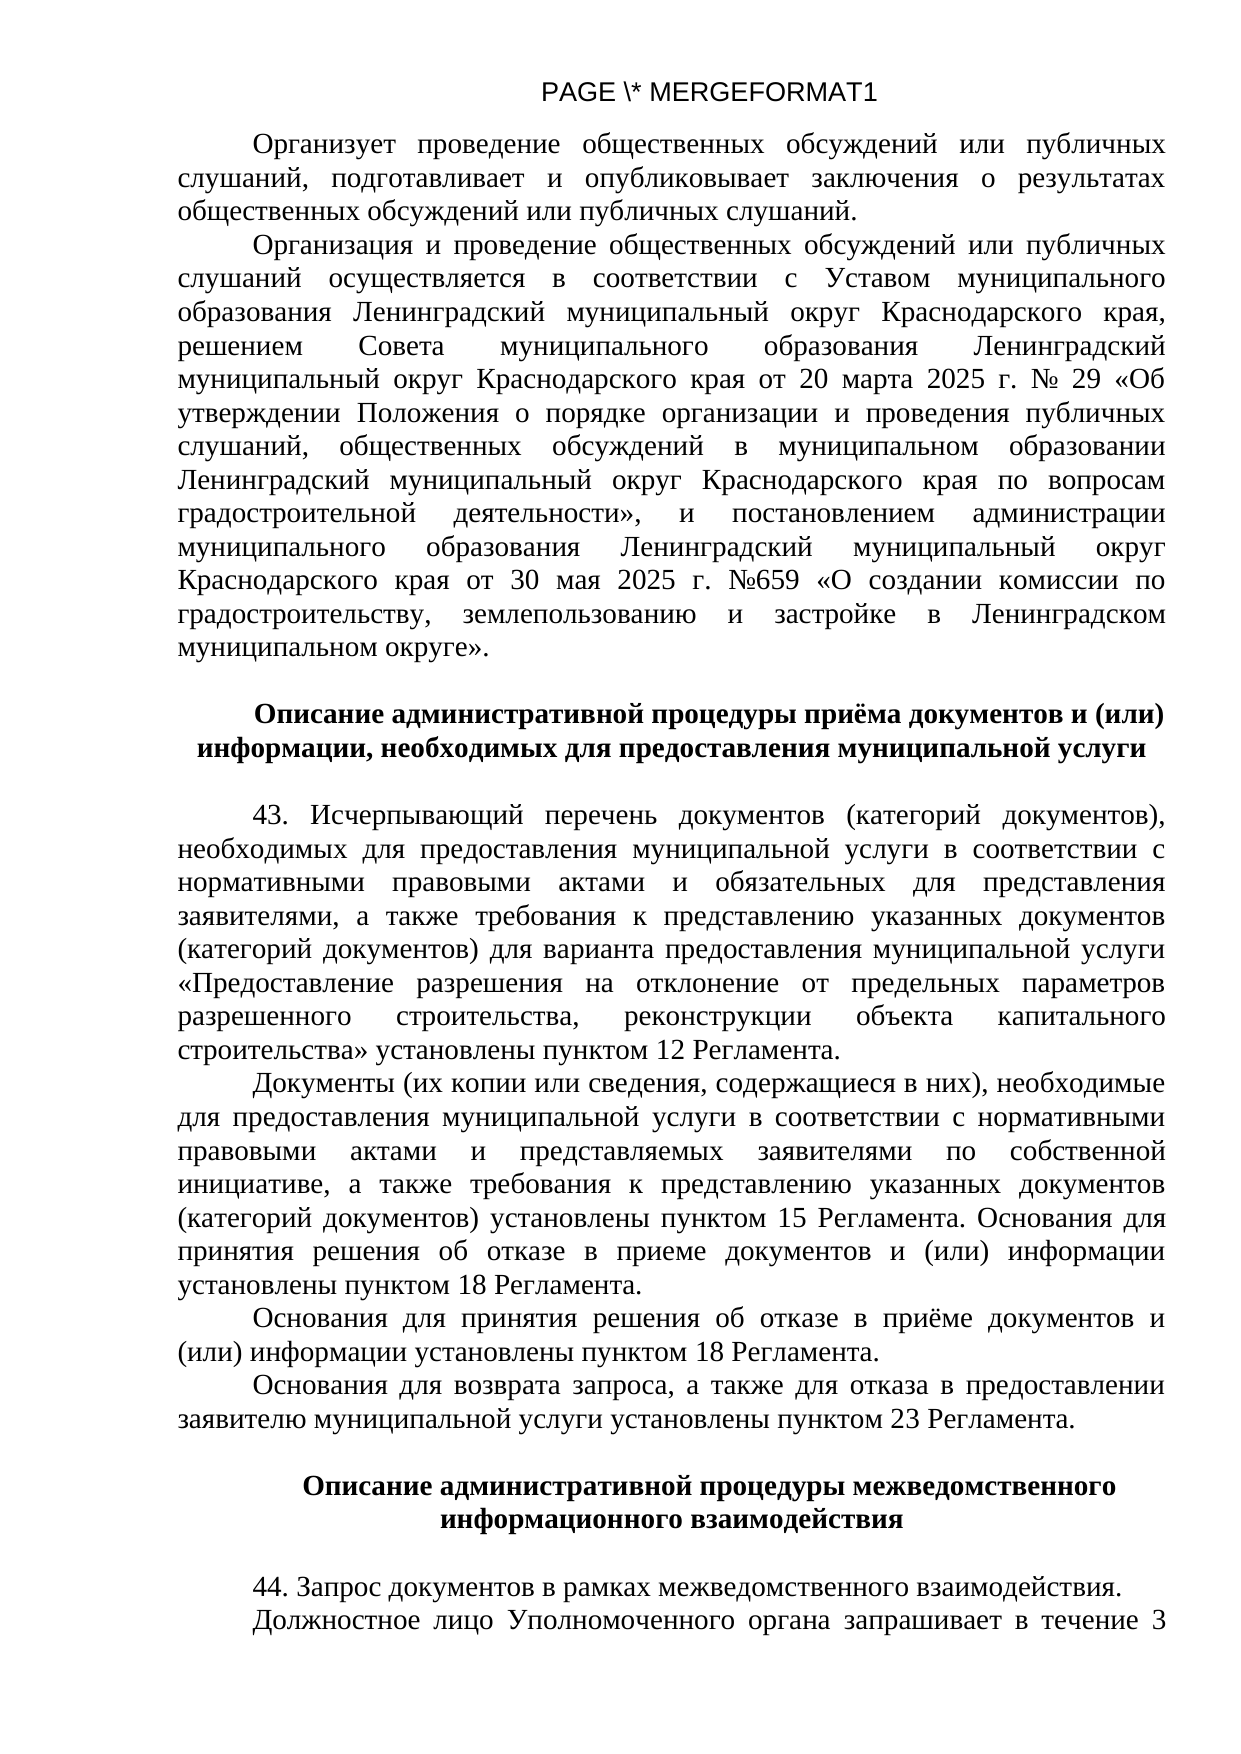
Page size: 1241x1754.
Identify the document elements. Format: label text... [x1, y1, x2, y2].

text 43. Исчерпывающий перечень документов (категорий документов), необходимых для предоставления муниципальной услуги в соответствии с нормативными правовыми актами и обязательных для представления заявителями, а также требования к представлению указанных документов (категорий документов) для варианта предоставления муниципальной услуги «Предоставление разрешения на отклонение от предельных параметров разрешенного строительства, реконструкции объекта капитального строительства» установлены пунктом 12 Регламента. [177, 797, 1166, 1066]
text Основания для возврата запроса, а также для отказа в предоставлении заявителю муниципальной услуги установлены пунктом 23 Регламента. [177, 1367, 1166, 1434]
text Организует проведение общественных обсуждений или публичных слушаний, подготавливает и опубликовывает заключения о результатах общественных обсуждений или публичных слушаний. [177, 126, 1166, 227]
subtitle Описание административной процедуры межведомственного информационного взаимодействия [177, 1468, 1166, 1535]
text Организация и проведение общественных обсуждений или публичных слушаний осуществляется в соответствии с Уставом муниципального образования Ленинградский муниципальный округ Краснодарского края, решением Совета муниципального образования Ленинградский муниципальный округ Краснодарского края от 20 марта 2025 г. № 29 «Об утверждении Положения о порядке организации и проведения публичных слушаний, общественных обсуждений в муниципальном образовании Ленинградский муниципальный округ Краснодарского края по вопросам градостроительной деятельности», и постановлением администрации муниципального образования Ленинградский муниципальный округ Краснодарского края от 30 мая 2025 г. №659 «О создании комиссии по градостроительству, землепользованию и застройке в Ленинградском муниципальном округе». [177, 227, 1166, 663]
text Документы (их копии или сведения, содержащиеся в них), необходимые для предоставления муниципальной услуги в соответствии с нормативными правовыми актами и представляемых заявителями по собственной инициативе, а также требования к представлению указанных документов (категорий документов) установлены пунктом 15 Регламента. Основания для принятия решения об отказе в приеме документов и (или) информации установлены пунктом 18 Регламента. [177, 1066, 1166, 1300]
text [177, 1602, 1166, 1636]
text 44. Запрос документов в рамках межведомственного взаимодействия. [177, 1569, 1166, 1602]
subtitle Описание административной процедуры приёма документов и (или) информации, необходимых для предоставления муниципальной услуги [177, 697, 1166, 764]
text Основания для принятия решения об отказе в приёме документов и (или) информации установлены пунктом 18 Регламента. [177, 1300, 1166, 1367]
